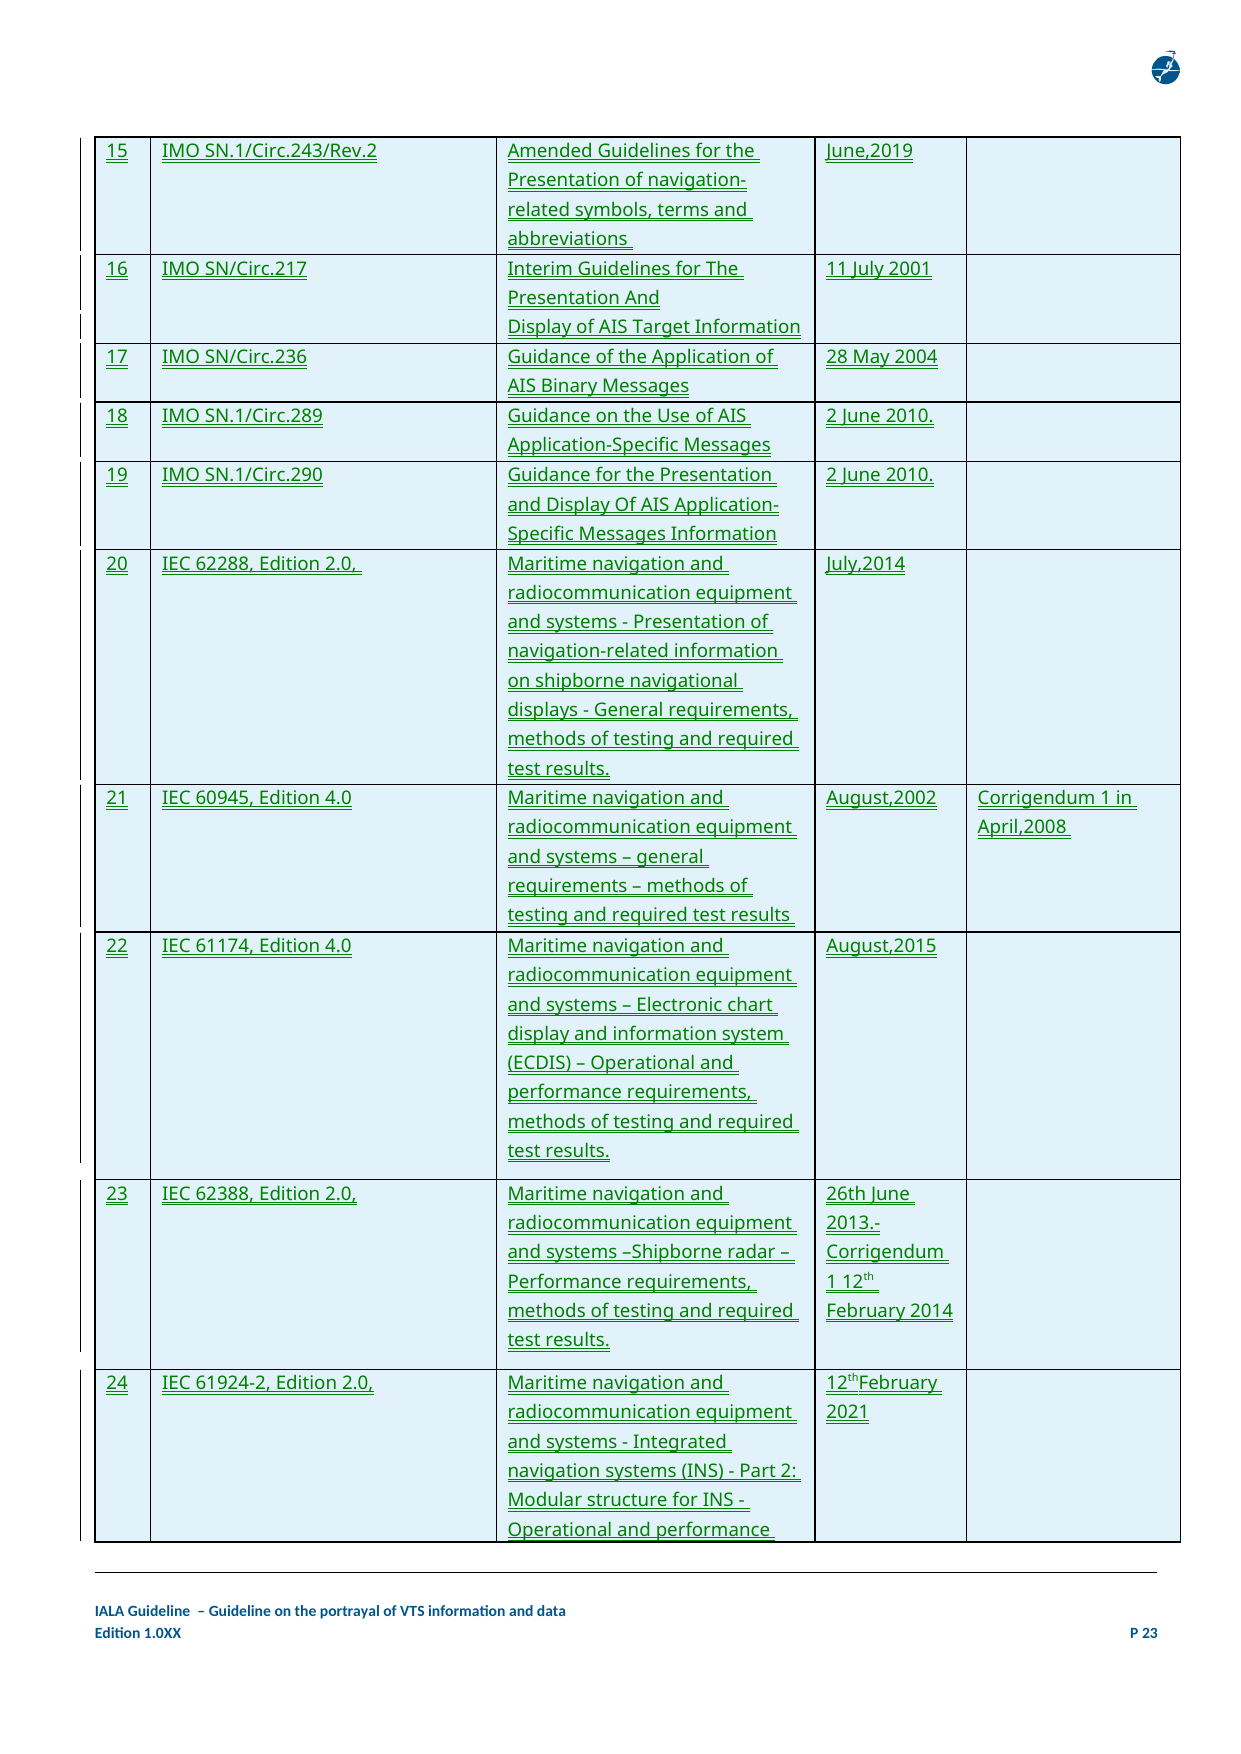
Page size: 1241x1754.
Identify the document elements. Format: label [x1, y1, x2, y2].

picture [1120, 0, 1239, 119]
